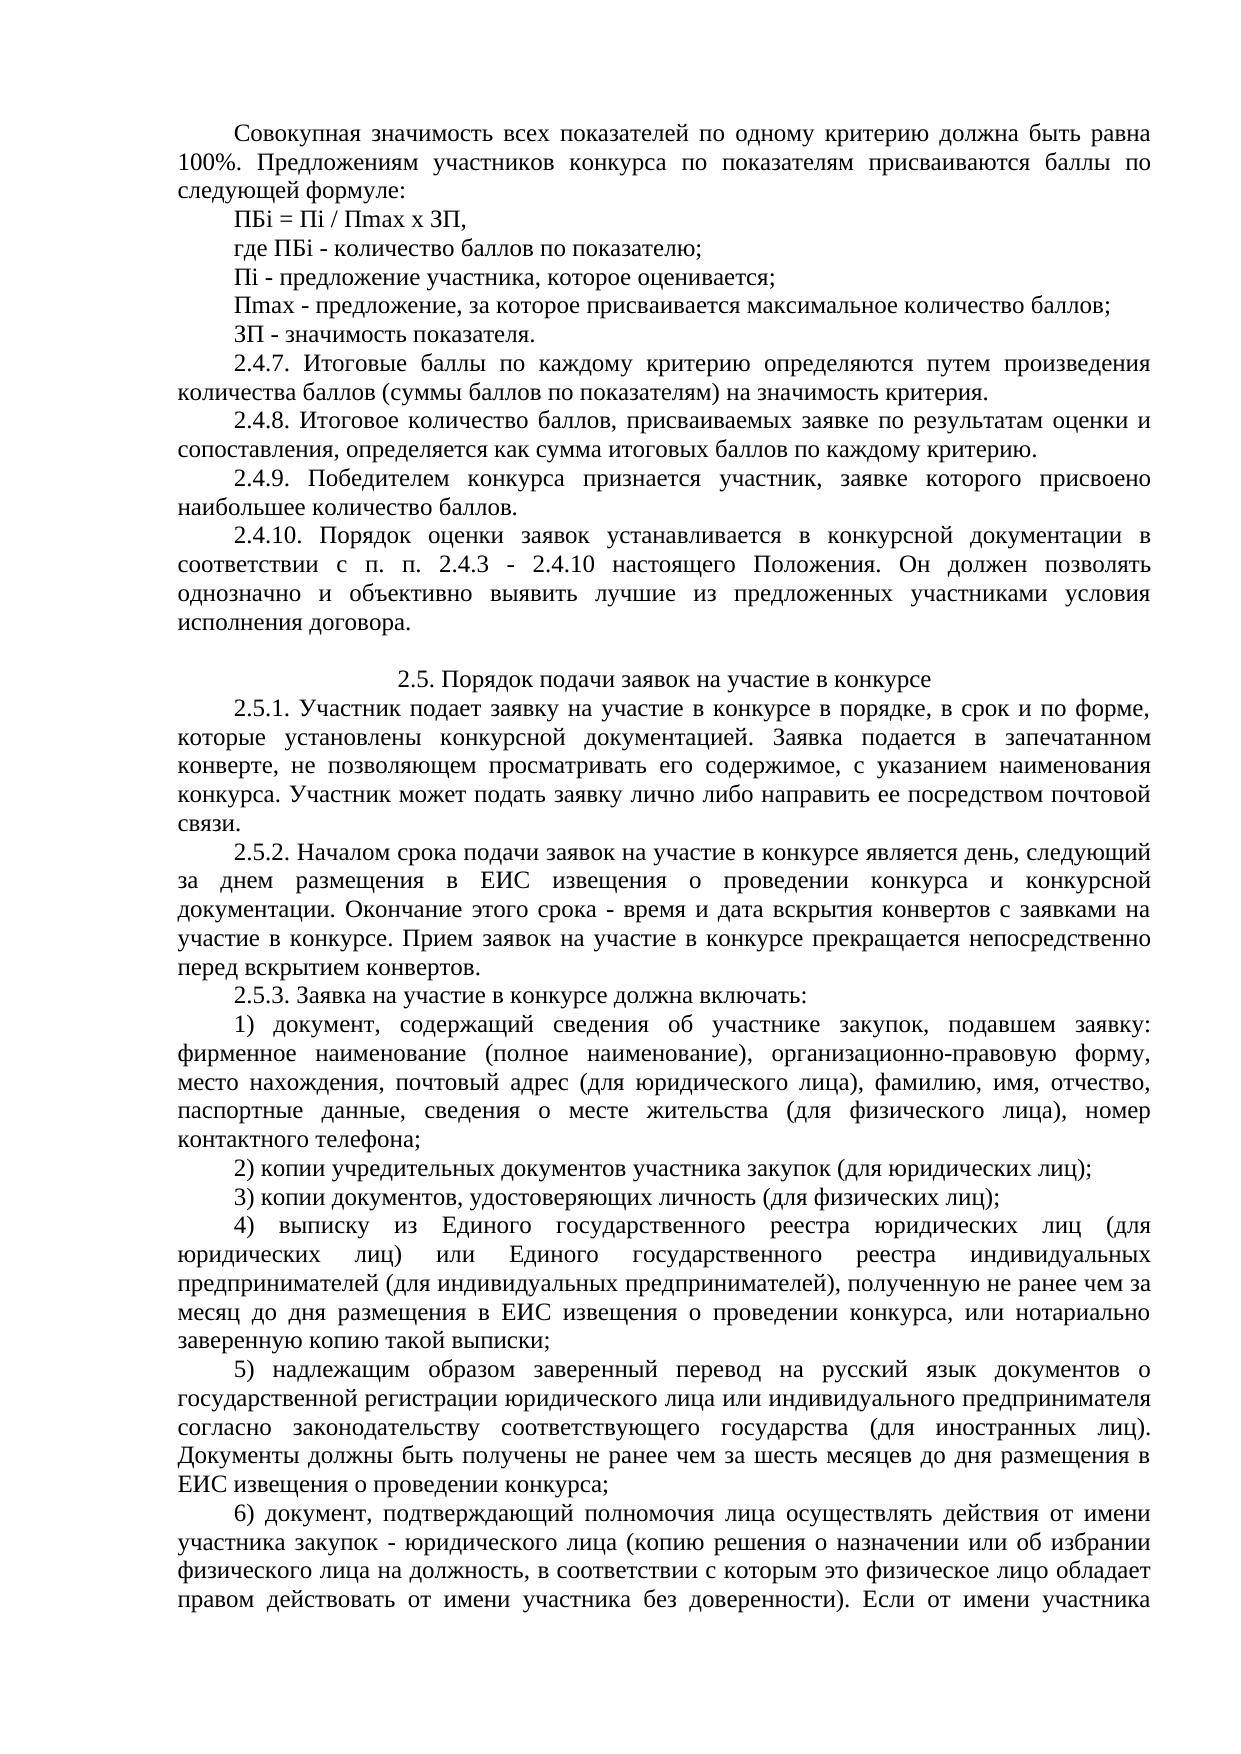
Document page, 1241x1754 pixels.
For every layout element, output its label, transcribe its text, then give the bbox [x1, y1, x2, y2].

text 2) копии учредительных документов участника закупок (для юридических лиц); [177, 1153, 1152, 1182]
text Совокупная значимость всех показателей по одному критерию должна быть равна 100%. Предложениям участников конкурса по показателям присваиваются баллы по следующей формуле: [177, 118, 1152, 204]
text Пmax - предложение, за которое присваивается максимальное количество баллов; [177, 291, 1152, 319]
text 2.5.1. Участник подает заявку на участие в конкурсе в порядке, в срок и по форме, которые установлены конкурсной документацией. Заявка подается в запечатанном конверте, не позволяющем просматривать его содержимое, с указанием наименования конкурса. Участник может подать заявку лично либо направить ее посредством почтовой связи. [177, 693, 1152, 837]
text 2.5.3. Заявка на участие в конкурсе должна включать: [177, 981, 1152, 1009]
text Пi - предложение участника, которое оценивается; [177, 262, 1152, 291]
text где ПБi - количество баллов по показателю; [177, 233, 1152, 262]
text 5) надлежащим образом заверенный перевод на русский язык документов о государственной регистрации юридического лица или индивидуального предпринимателя согласно законодательству соответствующего государства (для иностранных лиц). Документы должны быть получены не ранее чем за шесть месяцев до дня размещения в ЕИС извещения о проведении конкурса; [177, 1354, 1152, 1498]
text 2.4.8. Итоговое количество баллов, присваиваемых заявке по результатам оценки и сопоставления, определяется как сумма итоговых баллов по каждому критерию. [177, 406, 1152, 463]
text 1) документ, содержащий сведения об участнике закупок, подавшем заявку: фирменное наименование (полное наименование), организационно-правовую форму, место нахождения, почтовый адрес (для юридического лица), фамилию, имя, отчество, паспортные данные, сведения о месте жительства (для физического лица), номер контактного телефона; [177, 1009, 1152, 1153]
text 2.5.2. Началом срока подачи заявок на участие в конкурсе является день, следующий за днем размещения в ЕИС извещения о проведении конкурса и конкурсной документации. Окончание этого срока - время и дата вскрытия конвертов с заявками на участие в конкурсе. Прием заявок на участие в конкурсе прекращается непосредственно перед вскрытием конвертов. [177, 837, 1152, 981]
text ЗП - значимость показателя. [177, 319, 1152, 348]
text 2.4.9. Победителем конкурса признается участник, заявке которого присвоено наибольшее количество баллов. [177, 463, 1152, 521]
text 2.5. Порядок подачи заявок на участие в конкурсе [177, 664, 1152, 693]
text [177, 1498, 1152, 1613]
text ПБi = Пi / Пmax x ЗП, [177, 204, 1152, 233]
text 3) копии документов, удостоверяющих личность (для физических лиц); [177, 1182, 1152, 1211]
text 2.4.7. Итоговые баллы по каждому критерию определяются путем произведения количества баллов (суммы баллов по показателям) на значимость критерия. [177, 348, 1152, 406]
text 4) выписку из Единого государственного реестра юридических лиц (для юридических лиц) или Единого государственного реестра индивидуальных предпринимателей (для индивидуальных предпринимателей), полученную не ранее чем за месяц до дня размещения в ЕИС извещения о проведении конкурса, или нотариально заверенную копию такой выписки; [177, 1211, 1152, 1354]
text 2.4.10. Порядок оценки заявок устанавливается в конкурсной документации в соответствии с п. п. 2.4.3 - 2.4.10 настоящего Положения. Он должен позволять однозначно и объективно выявить лучшие из предложенных участниками условия исполнения договора. [177, 521, 1152, 636]
